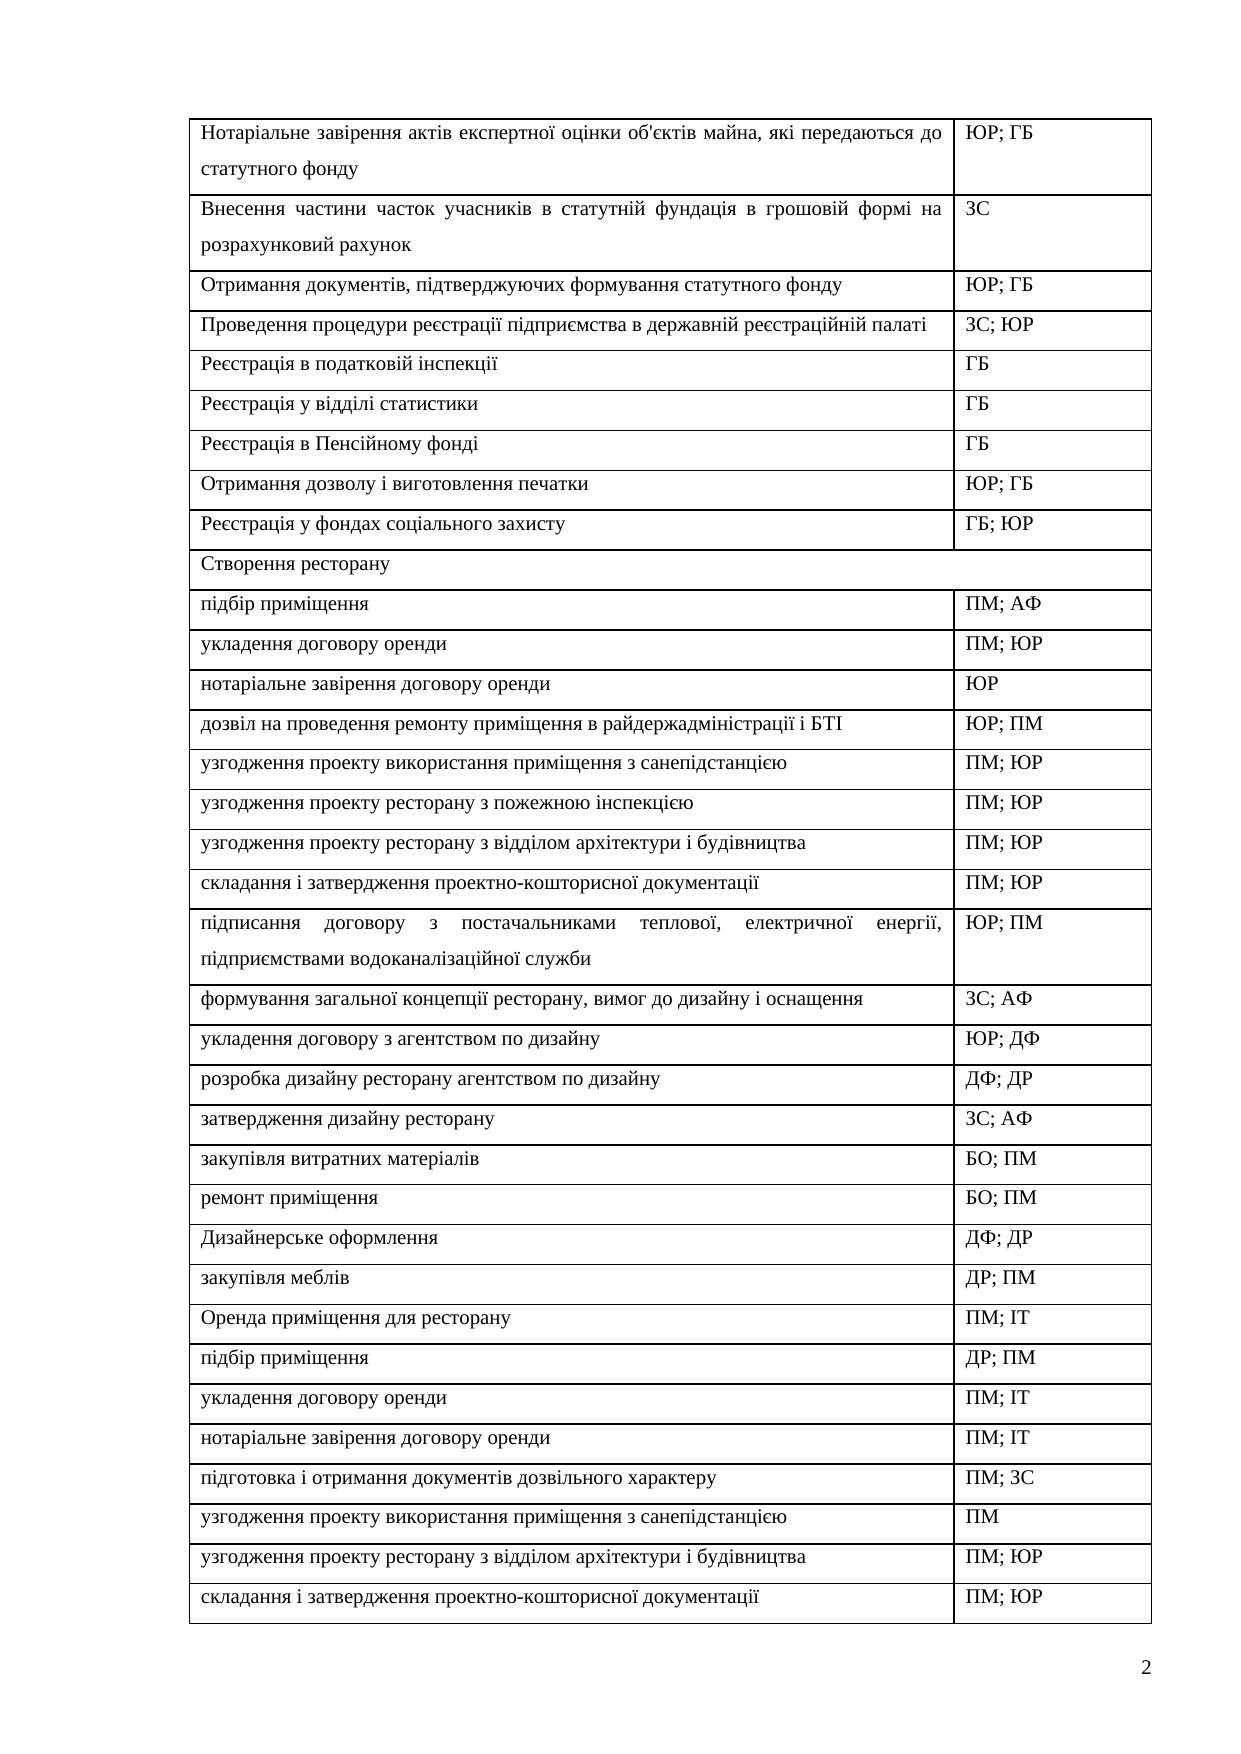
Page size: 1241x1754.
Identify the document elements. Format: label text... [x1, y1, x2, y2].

table_cell ЮР; ПМ [955, 711, 1151, 749]
table_cell ПМ; ЮР [955, 790, 1151, 828]
table_cell ДР; ПМ [955, 1345, 1151, 1383]
table_cell ПМ; ЮР [955, 631, 1151, 669]
table_cell ЮР; ПМ [955, 910, 1151, 984]
table_cell підготовка і отримання документів дозвільного характеру [190, 1465, 953, 1503]
table_cell БО; ПМ [955, 1146, 1151, 1184]
table_cell Внесення частини часток учасників в статутній фундація в грошовій формі на розрахунковий рахунок [190, 196, 953, 270]
table_cell Отримання дозволу і виготовлення печатки [190, 471, 953, 509]
table_cell ЮР [955, 671, 1151, 709]
table_cell ДР; ПМ [955, 1265, 1151, 1303]
table_cell ГБ [955, 391, 1151, 429]
table_cell ПМ; ЮР [955, 1584, 1151, 1623]
table_cell Реєстрація у відділі статистики [190, 391, 953, 429]
table_cell затвердження дизайну ресторану [190, 1106, 953, 1144]
table_cell ЮР; ГБ [955, 471, 1151, 509]
table_cell дозвіл на проведення ремонту приміщення в райдержадміністрації і БТІ [190, 711, 953, 749]
table_cell ГБ [955, 351, 1151, 390]
table_cell узгодження проекту ресторану з пожежною інспекцією [190, 790, 953, 828]
table_cell ЮР; ДФ [955, 1026, 1151, 1064]
table_cell ПМ; ЮР [955, 1545, 1151, 1583]
table_cell узгодження проекту ресторану з відділом архітектури і будівництва [190, 830, 953, 868]
table_cell ГБ [955, 431, 1151, 469]
table_cell ЗС; АФ [955, 986, 1151, 1024]
table_cell Оренда приміщення для ресторану [190, 1305, 953, 1343]
table_cell розробка дизайну ресторану агентством по дизайну [190, 1066, 953, 1104]
table_cell формування загальної концепції ресторану, вимог до дизайну і оснащення [190, 986, 953, 1024]
table_cell ЗС; АФ [955, 1106, 1151, 1144]
table_cell ПМ; ЮР [955, 830, 1151, 868]
table_cell ГБ; ЮР [955, 511, 1151, 549]
table_cell ЮР; ГБ [955, 120, 1151, 194]
table_cell узгодження проекту використання приміщення з санепідстанцією [190, 1505, 953, 1543]
table_cell ЗС; ЮР [955, 312, 1151, 350]
table_cell Реєстрація в Пенсійному фонді [190, 431, 953, 469]
table_cell ДФ; ДР [955, 1066, 1151, 1104]
table_cell ДФ; ДР [955, 1225, 1151, 1263]
table_cell укладення договору оренди [190, 631, 953, 669]
table_cell Реєстрація в податковій інспекції [190, 351, 953, 390]
table_cell ПМ; IT [955, 1305, 1151, 1343]
table_cell ПМ; IT [955, 1425, 1151, 1463]
table_cell закупівля меблів [190, 1265, 953, 1303]
table_cell підбір приміщення [190, 591, 953, 629]
table_cell укладення договору оренди [190, 1385, 953, 1423]
table_cell складання і затвердження проектно-кошторисної документації [190, 1584, 953, 1623]
table_cell БО; ПМ [955, 1185, 1151, 1224]
table_cell узгодження проекту ресторану з відділом архітектури і будівництва [190, 1545, 953, 1583]
table_cell ПМ; ЮР [955, 750, 1151, 789]
table_cell ПМ; ЮР [955, 870, 1151, 908]
table_cell укладення договору з агентством по дизайну [190, 1026, 953, 1064]
table_cell ПМ; ЗС [955, 1465, 1151, 1503]
table_cell підписання договору з постачальниками теплової, електричної енергії, підприємствами водоканалізаційної служби [190, 910, 953, 984]
table_cell Створення ресторану [190, 551, 1151, 589]
table_cell Нотаріальне завірення актів експертної оцінки об'єктів майна, які передаються до статутного фонду [190, 120, 953, 194]
table_cell ремонт приміщення [190, 1185, 953, 1224]
table_cell ПМ; IT [955, 1385, 1151, 1423]
table_cell ЮР; ГБ [955, 272, 1151, 310]
table_cell ЗС [955, 196, 1151, 270]
table_cell складання і затвердження проектно-кошторисної документації [190, 870, 953, 908]
table_cell закупівля витратних матеріалів [190, 1146, 953, 1184]
table_cell ПМ; АФ [955, 591, 1151, 629]
table_cell нотаріальне завірення договору оренди [190, 1425, 953, 1463]
table_cell нотаріальне завірення договору оренди [190, 671, 953, 709]
table_cell ПМ [955, 1505, 1151, 1543]
table_cell Реєстрація у фондах соціального захисту [190, 511, 953, 549]
table_cell Отримання документів, підтверджуючих формування статутного фонду [190, 272, 953, 310]
table_cell Проведення процедури реєстрації підприємства в державній реєстраційній палаті [190, 312, 953, 350]
table_cell узгодження проекту використання приміщення з санепідстанцією [190, 750, 953, 789]
table_cell підбір приміщення [190, 1345, 953, 1383]
table_cell Дизайнерське оформлення [190, 1225, 953, 1263]
